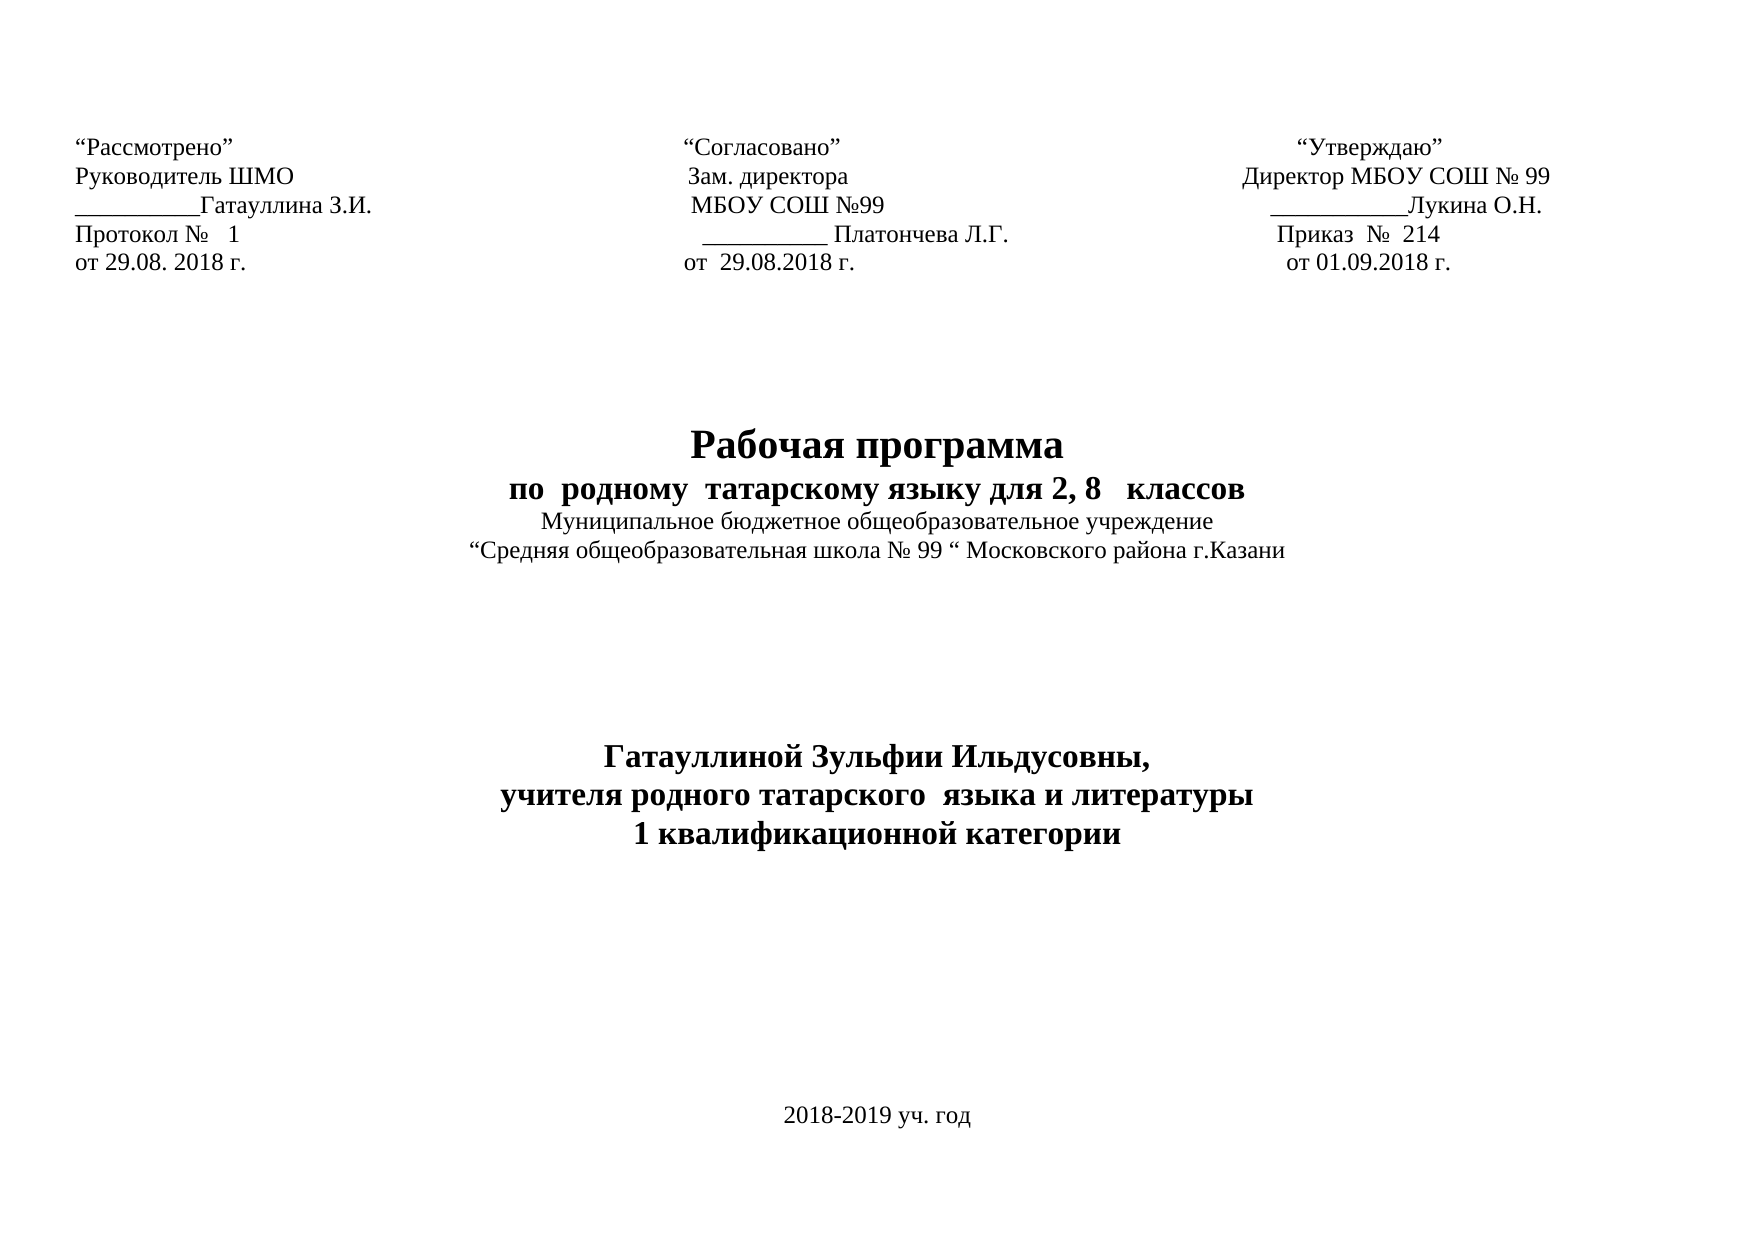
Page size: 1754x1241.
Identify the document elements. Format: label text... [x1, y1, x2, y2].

text от 29.08. 2018 г. от 29.08.2018 г. от 01.09.2018 г. [75, 247, 1679, 276]
text Муниципальное бюджетное общеобразовательное учреждение [75, 506, 1679, 535]
text “Средняя общеобразовательная школа № 99 “ Московского района г.Казани [75, 535, 1679, 564]
text Протокол № 1 __________ Платончева Л.Г. Приказ № 214 [75, 219, 1679, 247]
text по родному татарскому языку для 2, 8 классов [75, 468, 1679, 506]
text Гатауллиной Зульфии Ильдусовны, [75, 736, 1679, 774]
text учителя родного татарского языка и литературы [75, 774, 1679, 813]
text Руководитель ШМО Зам. директора Директор МБОУ СОШ № 99 [75, 161, 1679, 190]
text “Рассмотрено” “Согласовано” “Утверждаю” [75, 132, 1679, 161]
text 1 квалификационной категории [75, 813, 1679, 851]
text Рабочая программа [75, 420, 1679, 468]
text 2018-2019 уч. год [75, 1100, 1679, 1129]
text __________Гатауллина З.И. МБОУ СОШ №99 ___________Лукина О.Н. [75, 190, 1679, 219]
